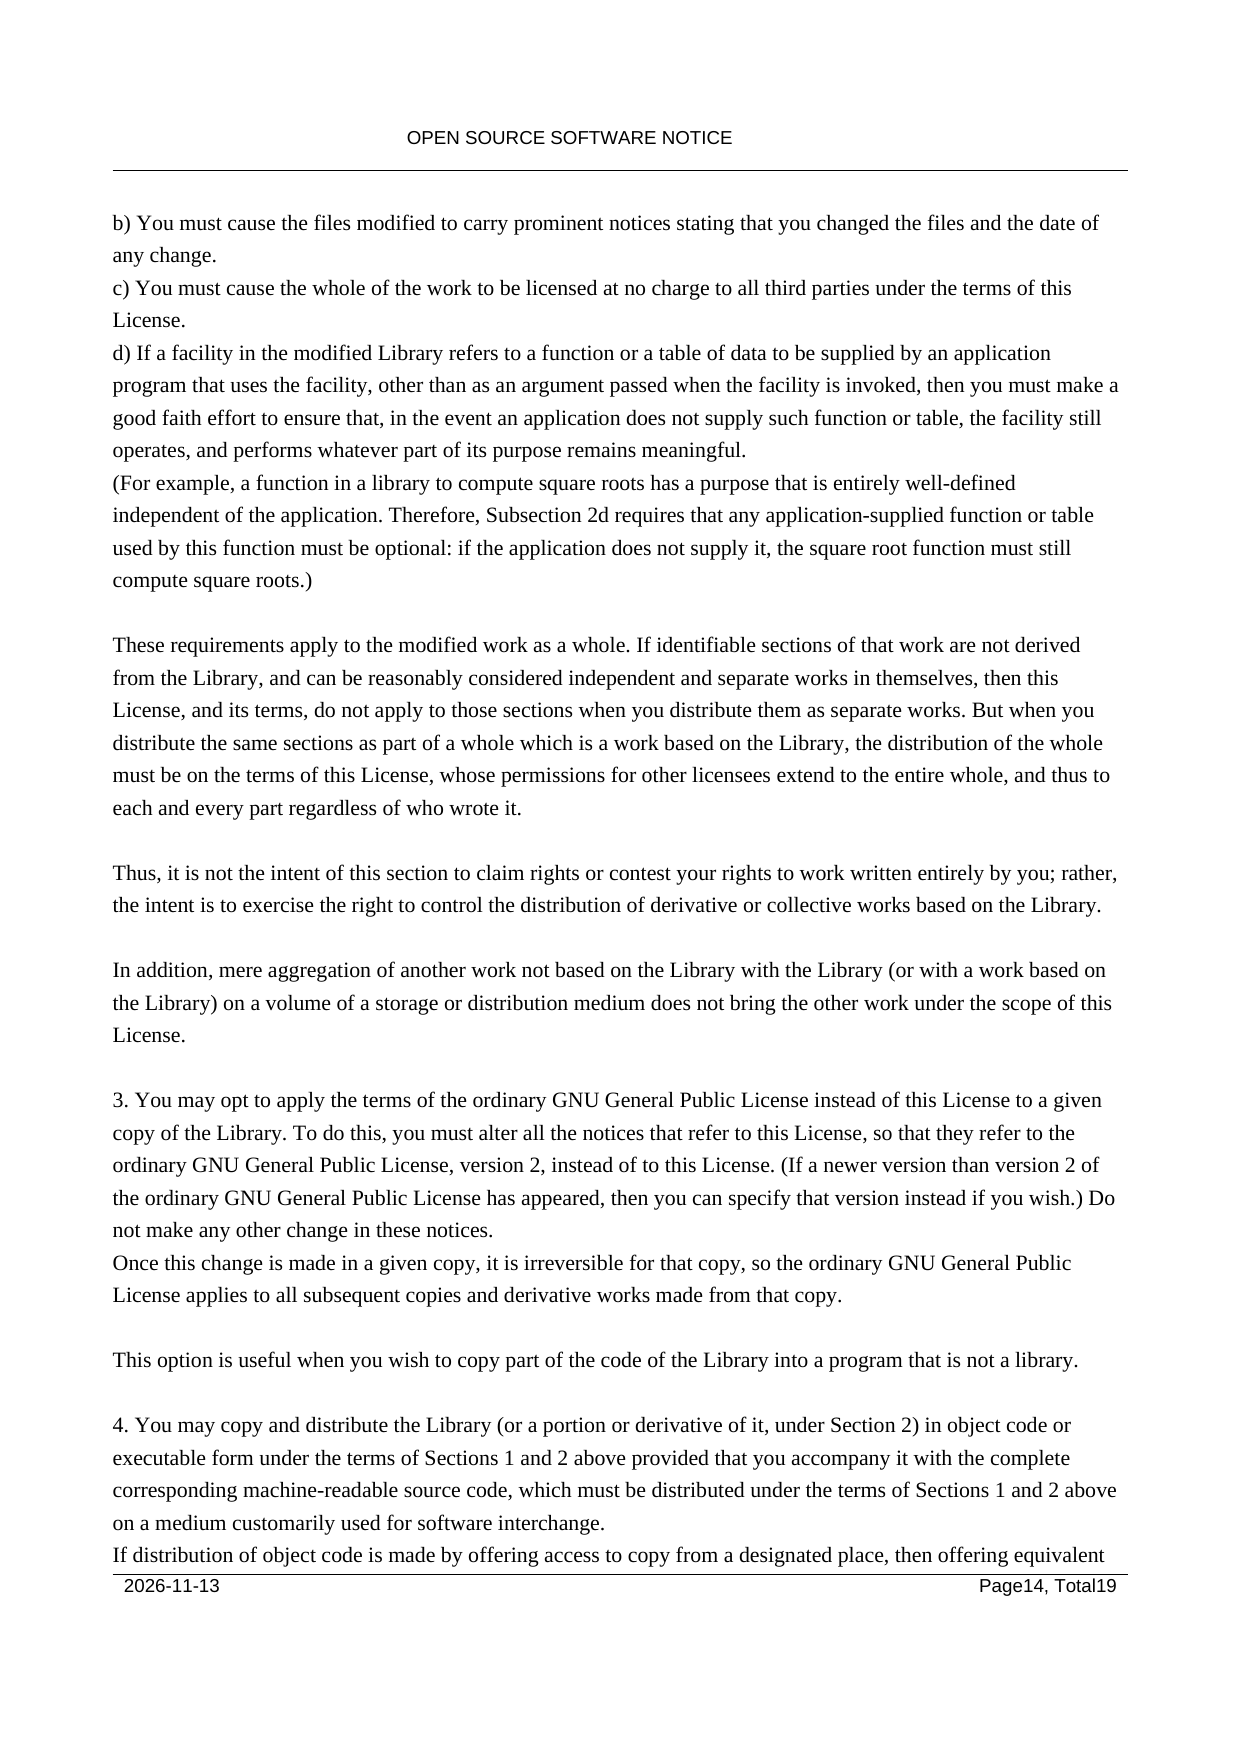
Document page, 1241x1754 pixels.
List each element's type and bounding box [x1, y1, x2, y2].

text [112, 206, 1128, 1571]
